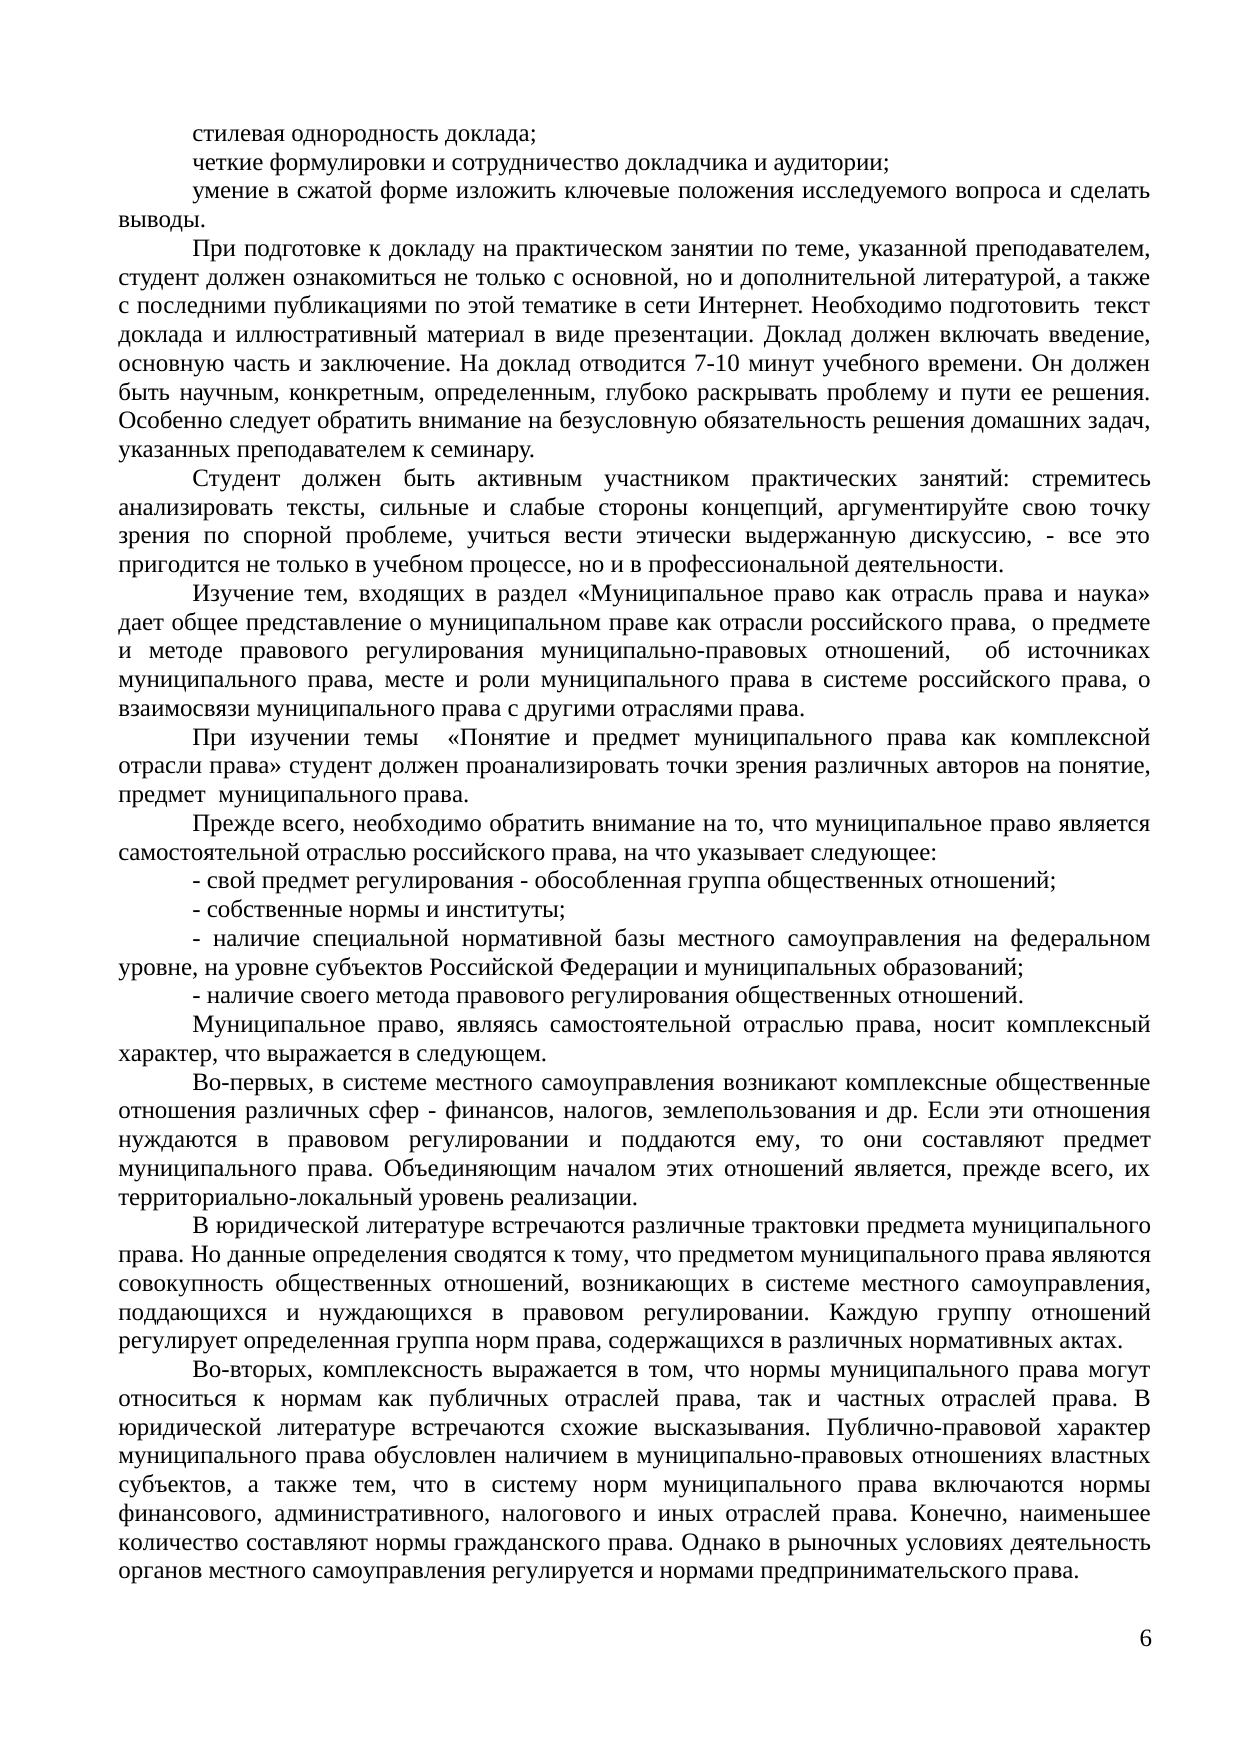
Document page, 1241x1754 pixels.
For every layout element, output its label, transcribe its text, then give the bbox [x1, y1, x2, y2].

text - наличие специальной нормативной базы местного самоуправления на федеральном уровне, на уровне субъектов Российской Федерации и муниципальных образований; [118, 923, 1152, 981]
text Во-вторых, комплексность выражается в том, что нормы муниципального права могут относиться к нормам как публичных отраслей права, так и частных отраслей права. В юридической литературе встречаются схожие высказывания. Публично-правовой характер муниципального права обусловлен наличием в муниципально-правовых отношениях властных субъектов, а также тем, что в систему норм муниципального права включаются нормы финансового, административного, налогового и иных отраслей права. Конечно, наименьшее количество составляют нормы гражданского права. Однако в рыночных условиях деятельность органов местного самоуправления регулируется и нормами предпринимательского права. [118, 1354, 1152, 1584]
text - свой предмет регулирования - обособленная группа общественных отношений; [118, 866, 1152, 894]
text Студент должен быть активным участником практических занятий: стремитесь анализировать тексты, сильные и слабые стороны концепций, аргументируйте свою точку зрения по спорной проблеме, учиться вести этически выдержанную дискуссию, - все это пригодится не только в учебном процессе, но и в профессиональной деятельности. [118, 463, 1152, 578]
text Муниципальное право, являясь самостоятельной отраслью права, носит комплексный характер, что выражается в следующем. [118, 1009, 1152, 1067]
text четкие формулировки и сотрудничество докладчика и аудитории; [118, 147, 1152, 176]
text - собственные нормы и институты; [118, 894, 1152, 923]
text стилевая однородность доклада; [118, 118, 1152, 147]
text В юридической литературе встречаются различные трактовки предмета муниципального права. Но данные определения сводятся к тому, что предметом муниципального права являются совокупность общественных отношений, возникающих в системе местного самоуправления, поддающихся и нуждающихся в правовом регулировании. Каждую группу отношений регулирует определенная группа норм права, содержащихся в различных нормативных актах. [118, 1211, 1152, 1354]
text При изучении темы «Понятие и предмет муниципального права как комплексной отрасли права» студент должен проанализировать точки зрения различных авторов на понятие, предмет муниципального права. [118, 722, 1152, 808]
text Во-первых, в системе местного самоуправления возникают комплексные общественные отношения различных сфер - финансов, налогов, землепользования и др. Если эти отношения нуждаются в правовом регулировании и поддаются ему, то они составляют предмет муниципального права. Объединяющим началом этих отношений является, прежде всего, их территориально-локальный уровень реализации. [118, 1067, 1152, 1211]
text умение в сжатой форме изложить ключевые положения исследуемого вопроса и сделать выводы. [118, 176, 1152, 233]
text Изучение тем, входящих в раздел «Муниципальное право как отрасль права и наука» дает общее представление о муниципальном праве как отрасли российского права, о предмете и методе правового регулирования муниципально-правовых отношений, об источниках муниципального права, месте и роли муниципального права в системе российского права, о взаимосвязи муниципального права с другими отраслями права. [118, 578, 1152, 722]
text - наличие своего метода правового регулирования общественных отношений. [118, 981, 1152, 1009]
text Прежде всего, необходимо обратить внимание на то, что муниципальное право является самостоятельной отраслью российского права, на что указывает следующее: [118, 808, 1152, 866]
text При подготовке к докладу на практическом занятии по теме, указанной преподавателем, студент должен ознакомиться не только с основной, но и дополнительной литературой, а также с последними публикациями по этой тематике в сети Интернет. Необходимо подготовить текст доклада и иллюстративный материал в виде презентации. Доклад должен включать введение, основную часть и заключение. На доклад отводится 7-10 минут учебного времени. Он должен быть научным, конкретным, определенным, глубоко раскрывать проблему и пути ее решения. Особенно следует обратить внимание на безусловную обязательность решения домашних задач, указанных преподавателем к семинару. [118, 233, 1152, 463]
